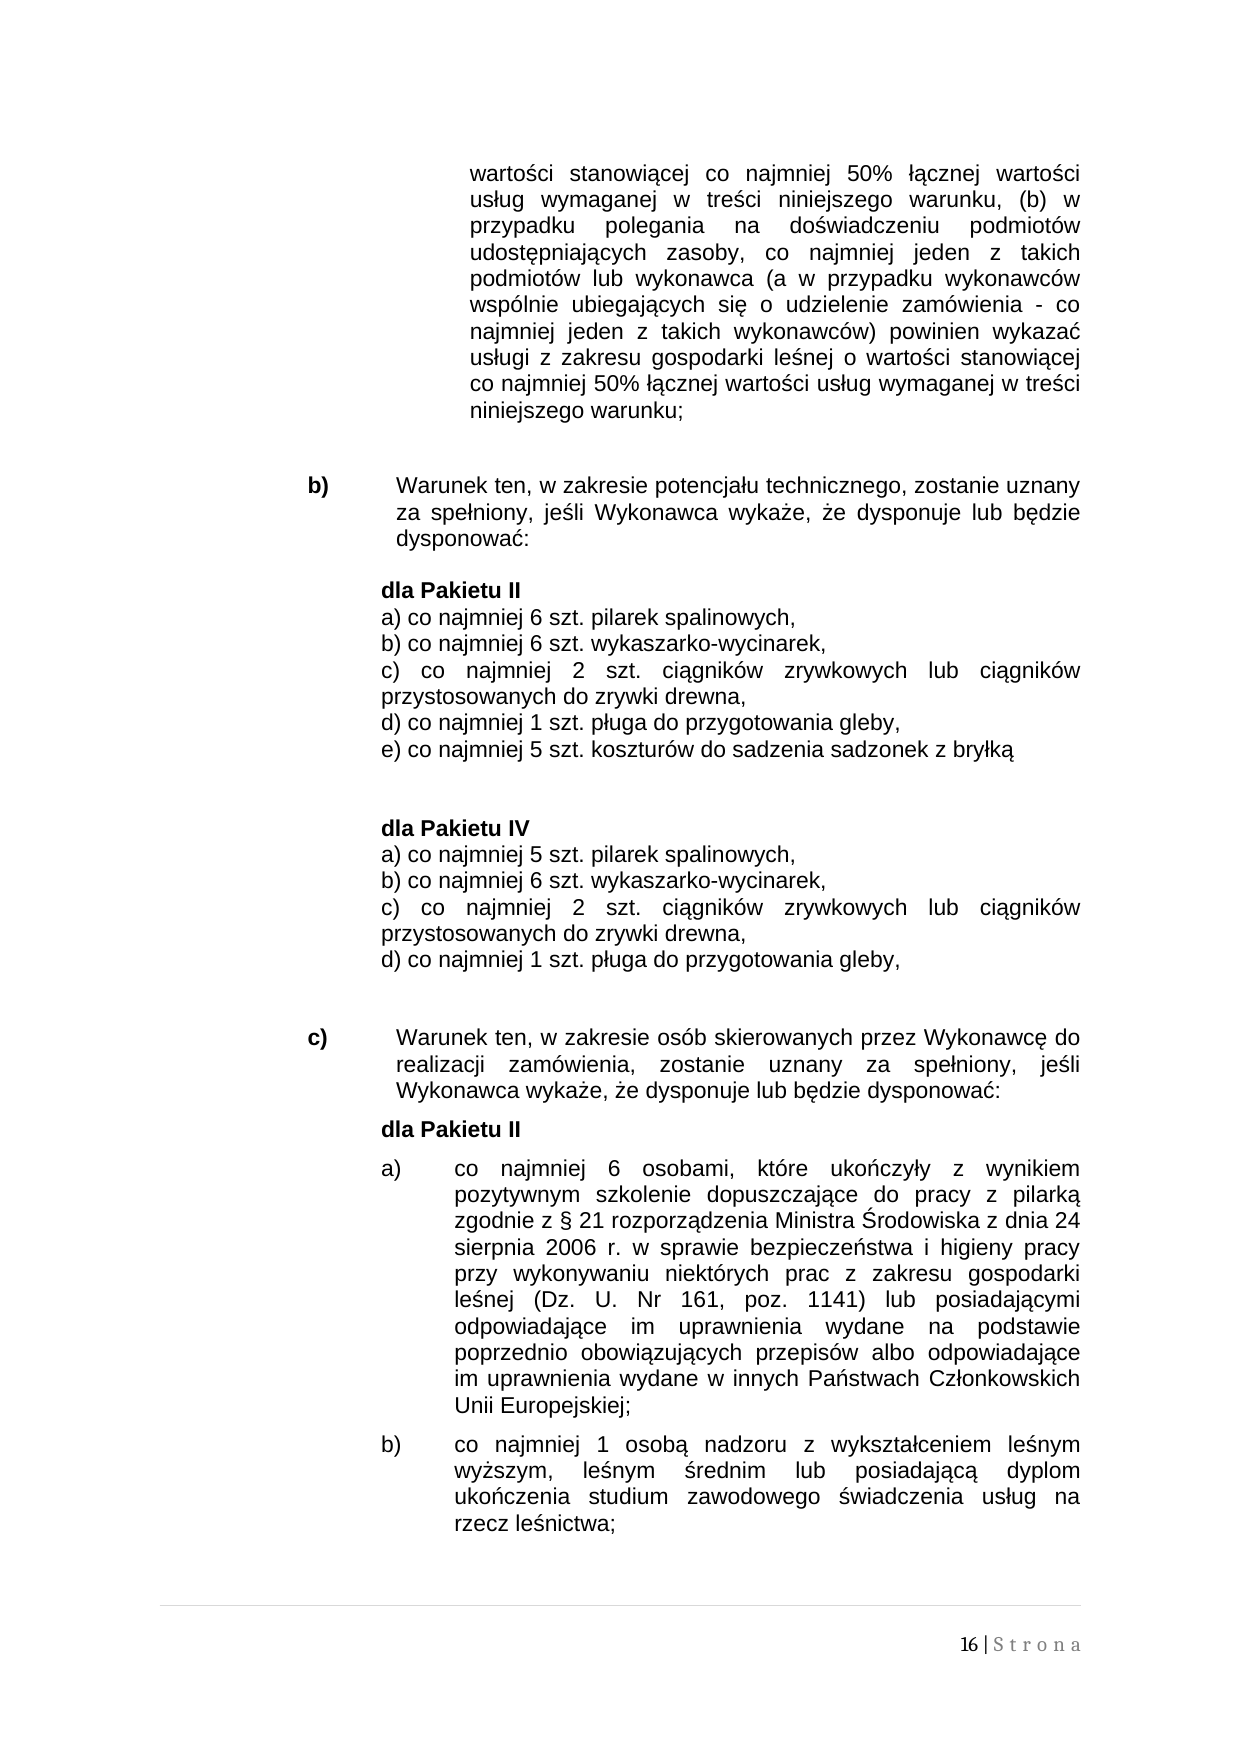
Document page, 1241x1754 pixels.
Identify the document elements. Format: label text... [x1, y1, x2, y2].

text c) co najmniej 2 szt. ciągników zrywkowych lub ciągników przystosowanych do zrywki drewna, [381, 894, 1081, 946]
text c) co najmniej 2 szt. ciągników zrywkowych lub ciągników przystosowanych do zrywki drewna, [381, 657, 1081, 709]
text a) co najmniej 5 szt. pilarek spalinowych, [307, 841, 1081, 867]
text a) co najmniej 6 osobami, które ukończyły z wynikiem pozytywnym szkolenie dopuszczające do pracy z pilarką zgodnie z § 21 rozporządzenia Ministra Środowiska z dnia 24 sierpnia 2006 r. w sprawie bezpieczeństwa i higieny pracy przy wykonywaniu niektórych prac z zakresu gospodarki leśnej (Dz. U. Nr 161, poz. 1141) lub posiadającymi odpowiadające im uprawnienia wydane na podstawie poprzednio obowiązujących przepisów albo odpowiadające im uprawnienia wydane w innych Państwach Członkowskich Unii Europejskiej; [381, 1154, 1081, 1418]
text b) co najmniej 6 szt. wykaszarko-wycinarek, [307, 867, 1081, 894]
text b) co najmniej 6 szt. wykaszarko-wycinarek, [307, 630, 1081, 657]
text a) co najmniej 6 szt. pilarek spalinowych, [307, 604, 1081, 630]
text b) Warunek ten, w zakresie potencjału technicznego, zostanie uznany za spełniony, jeśli Wykonawca wykaże, że dysponuje lub będzie dysponować: [307, 472, 1081, 551]
text dla Pakietu II [159, 1116, 1081, 1142]
text dla Pakietu IV [307, 815, 1081, 841]
text c) Warunek ten, w zakresie osób skierowanych przez Wykonawcę do realizacji zamówienia, zostanie uznany za spełniony, jeśli Wykonawca wykaże, że dysponuje lub będzie dysponować: [307, 1024, 1081, 1103]
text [469, 159, 1081, 423]
text dla Pakietu II [307, 577, 1081, 604]
text d) co najmniej 1 szt. pługa do przygotowania gleby, [307, 946, 1081, 973]
text e) co najmniej 5 szt. koszturów do sadzenia sadzonek z bryłką [307, 736, 1081, 762]
text d) co najmniej 1 szt. pługa do przygotowania gleby, [307, 709, 1081, 736]
text b) co najmniej 1 osobą nadzoru z wykształceniem leśnym wyższym, leśnym średnim lub posiadającą dyplom ukończenia studium zawodowego świadczenia usług na rzecz leśnictwa; [381, 1431, 1081, 1536]
